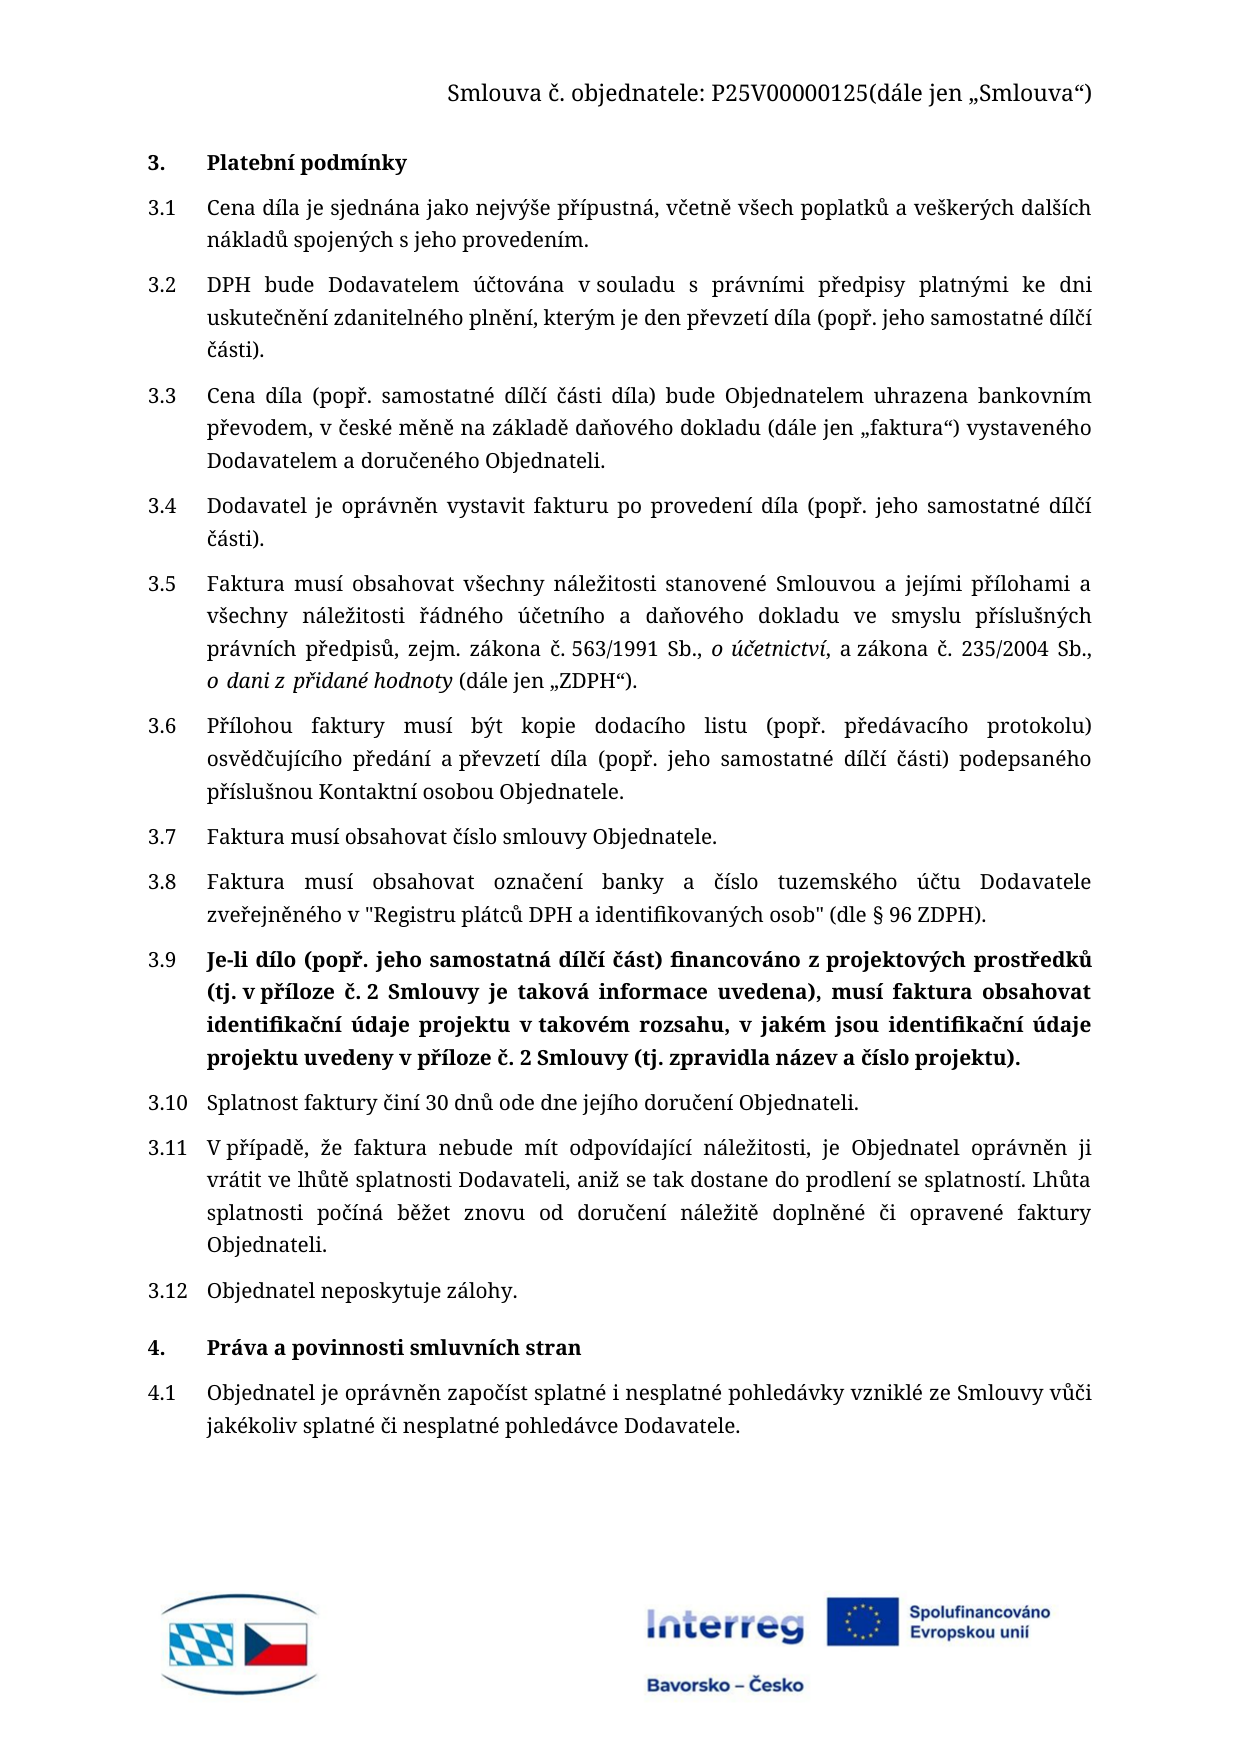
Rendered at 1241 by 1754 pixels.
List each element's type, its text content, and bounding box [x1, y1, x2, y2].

list Dodavatel je oprávněn vystavit fakturu po provedení díla (popř. jeho samostatné dílčí části). [148, 491, 1093, 552]
list Faktura musí obsahovat číslo smlouvy Objednatele. [148, 822, 1093, 850]
list Cena díla (popř. samostatné dílčí části díla) bude Objednatelem uhrazena bankovním převodem, v české měně na základě daňového dokladu (dále jen „faktura“) vystaveného Dodavatelem a doručeného Objednateli. [148, 381, 1093, 474]
list DPH bude Dodavatelem účtována v souladu s právními předpisy platnými ke dni uskutečnění zdanitelného plnění, kterým je den převzetí díla (popř. jeho samostatné dílčí části). [148, 270, 1093, 364]
list Práva a povinnosti smluvních stran [148, 1333, 1093, 1362]
list Přílohou faktury musí být kopie dodacího listu (popř. předávacího protokolu) osvědčujícího předání a převzetí díla (popř. jeho samostatné dílčí části) podepsaného příslušnou Kontaktní osobou Objednatele. [148, 712, 1093, 805]
list V případě, že faktura nebude mít odpovídající náležitosti, je Objednatel oprávněn ji vrátit ve lhůtě splatnosti Dodavateli, aniž se tak dostane do prodlení se splatností. Lhůta splatnosti počíná běžet znovu od doručení náležitě doplněné či opravené faktury Objednateli. [148, 1133, 1093, 1259]
list Objednatel je oprávněn započíst splatné i nesplatné pohledávky vzniklé ze Smlouvy vůči jakékoliv splatné či nesplatné pohledávce Dodavatele. [148, 1378, 1093, 1439]
list Platební podmínky [148, 148, 1093, 176]
list Faktura musí obsahovat všechny náležitosti stanovené Smlouvou a jejími přílohami a všechny náležitosti řádného účetního a daňového dokladu ve smyslu příslušných právních předpisů, zejm. zákona č. 563/1991 Sb., o účetnictví, a zákona č. 235/2004 Sb., o dani z přidané hodnoty (dále jen „ZDPH“). [148, 569, 1093, 695]
picture [147, 1563, 1107, 1737]
list Cena díla je sjednána jako nejvýše přípustná, včetně všech poplatků a veškerých dalších nákladů spojených s jeho provedením. [148, 193, 1093, 254]
list Faktura musí obsahovat označení banky a číslo tuzemského účtu Dodavatele zveřejněného v "Registru plátců DPH a identifikovaných osob" (dle § 96 ZDPH). [148, 867, 1093, 928]
list Objednatel neposkytuje zálohy. [148, 1276, 1093, 1304]
list Je-li dílo (popř. jeho samostatná dílčí část) financováno z projektových prostředků (tj. v příloze č. 2 Smlouvy je taková informace uvedena), musí faktura obsahovat identifikační údaje projektu v takovém rozsahu, v jakém jsou identifikační údaje projektu uvedeny v příloze č. 2 Smlouvy (tj. zpravidla název a číslo projektu). [148, 945, 1093, 1071]
list Splatnost faktury činí 30 dnů ode dne jejího doručení Objednateli. [148, 1088, 1093, 1116]
